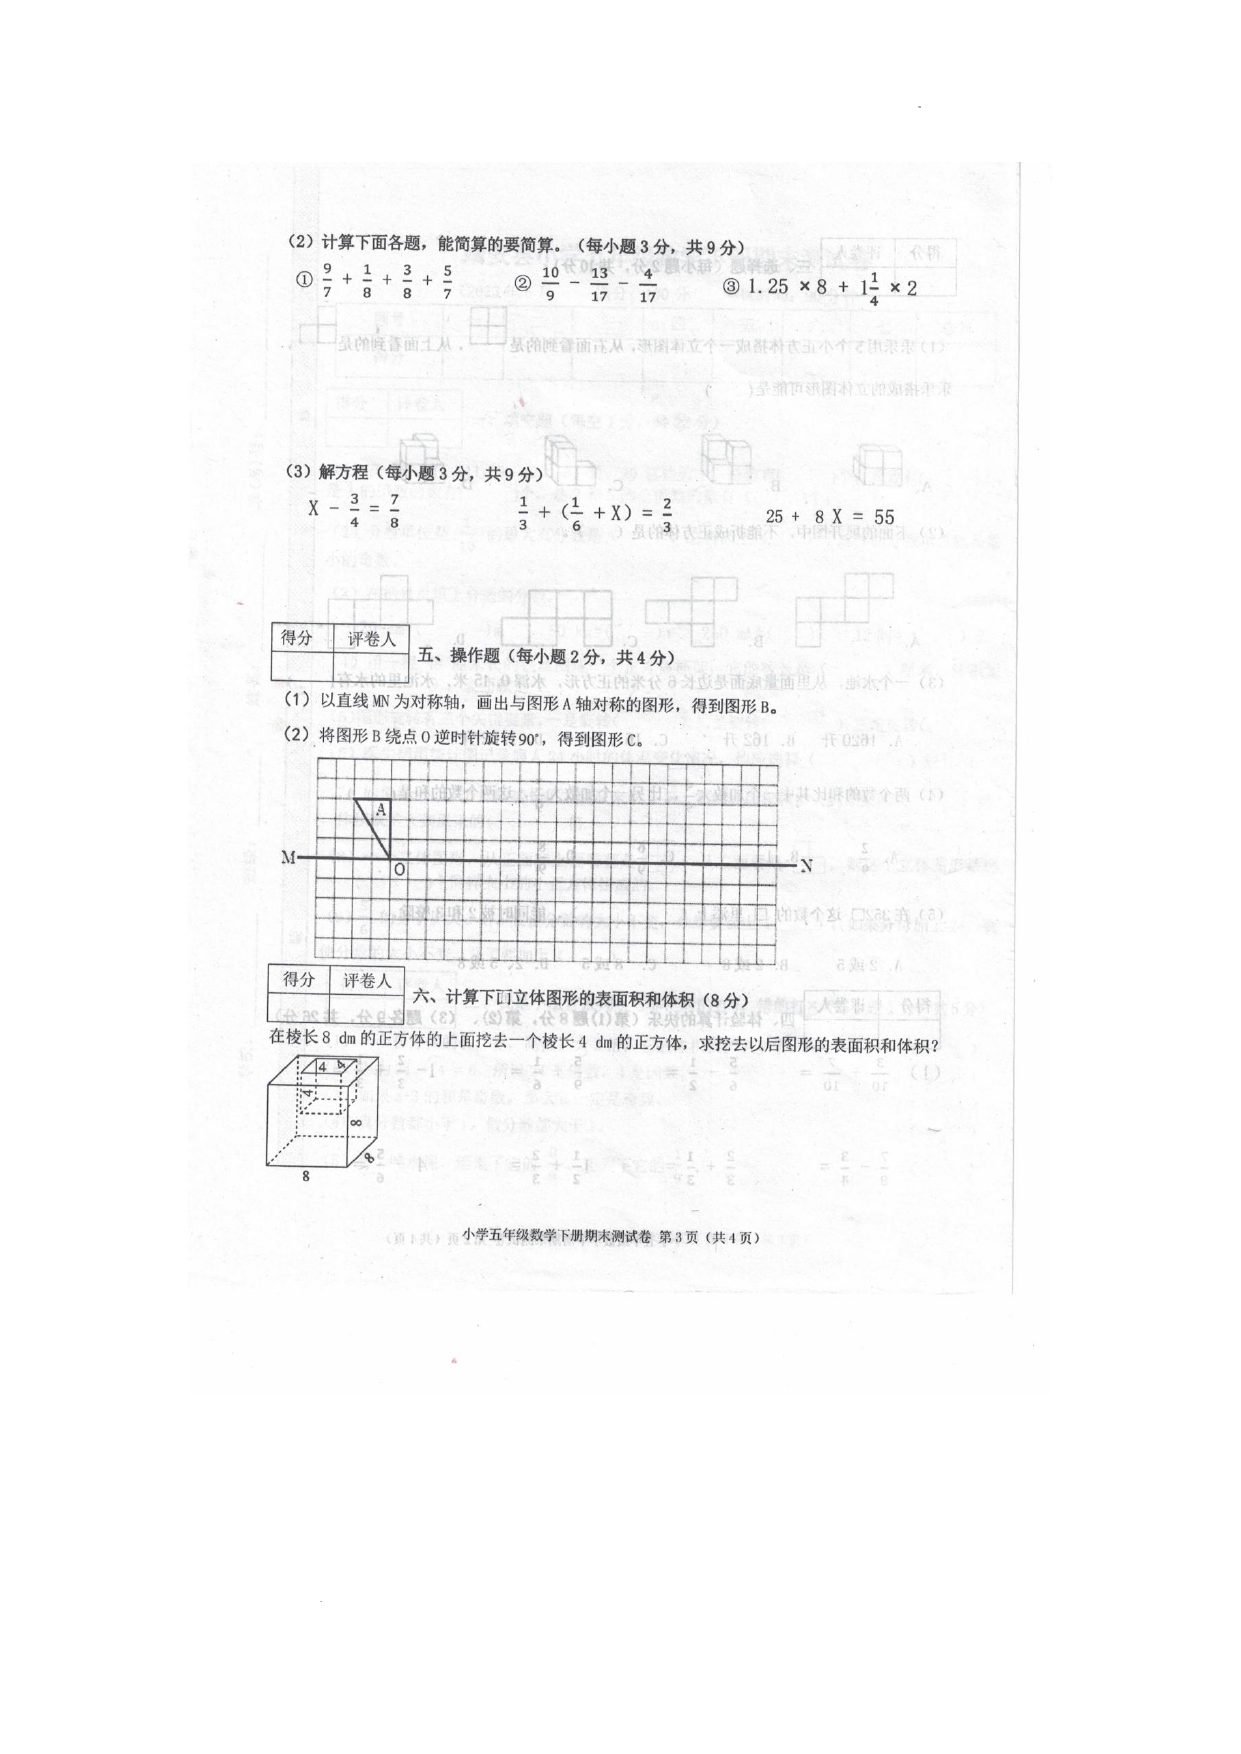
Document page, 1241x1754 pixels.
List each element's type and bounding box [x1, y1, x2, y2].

picture [187, 162, 1053, 1396]
